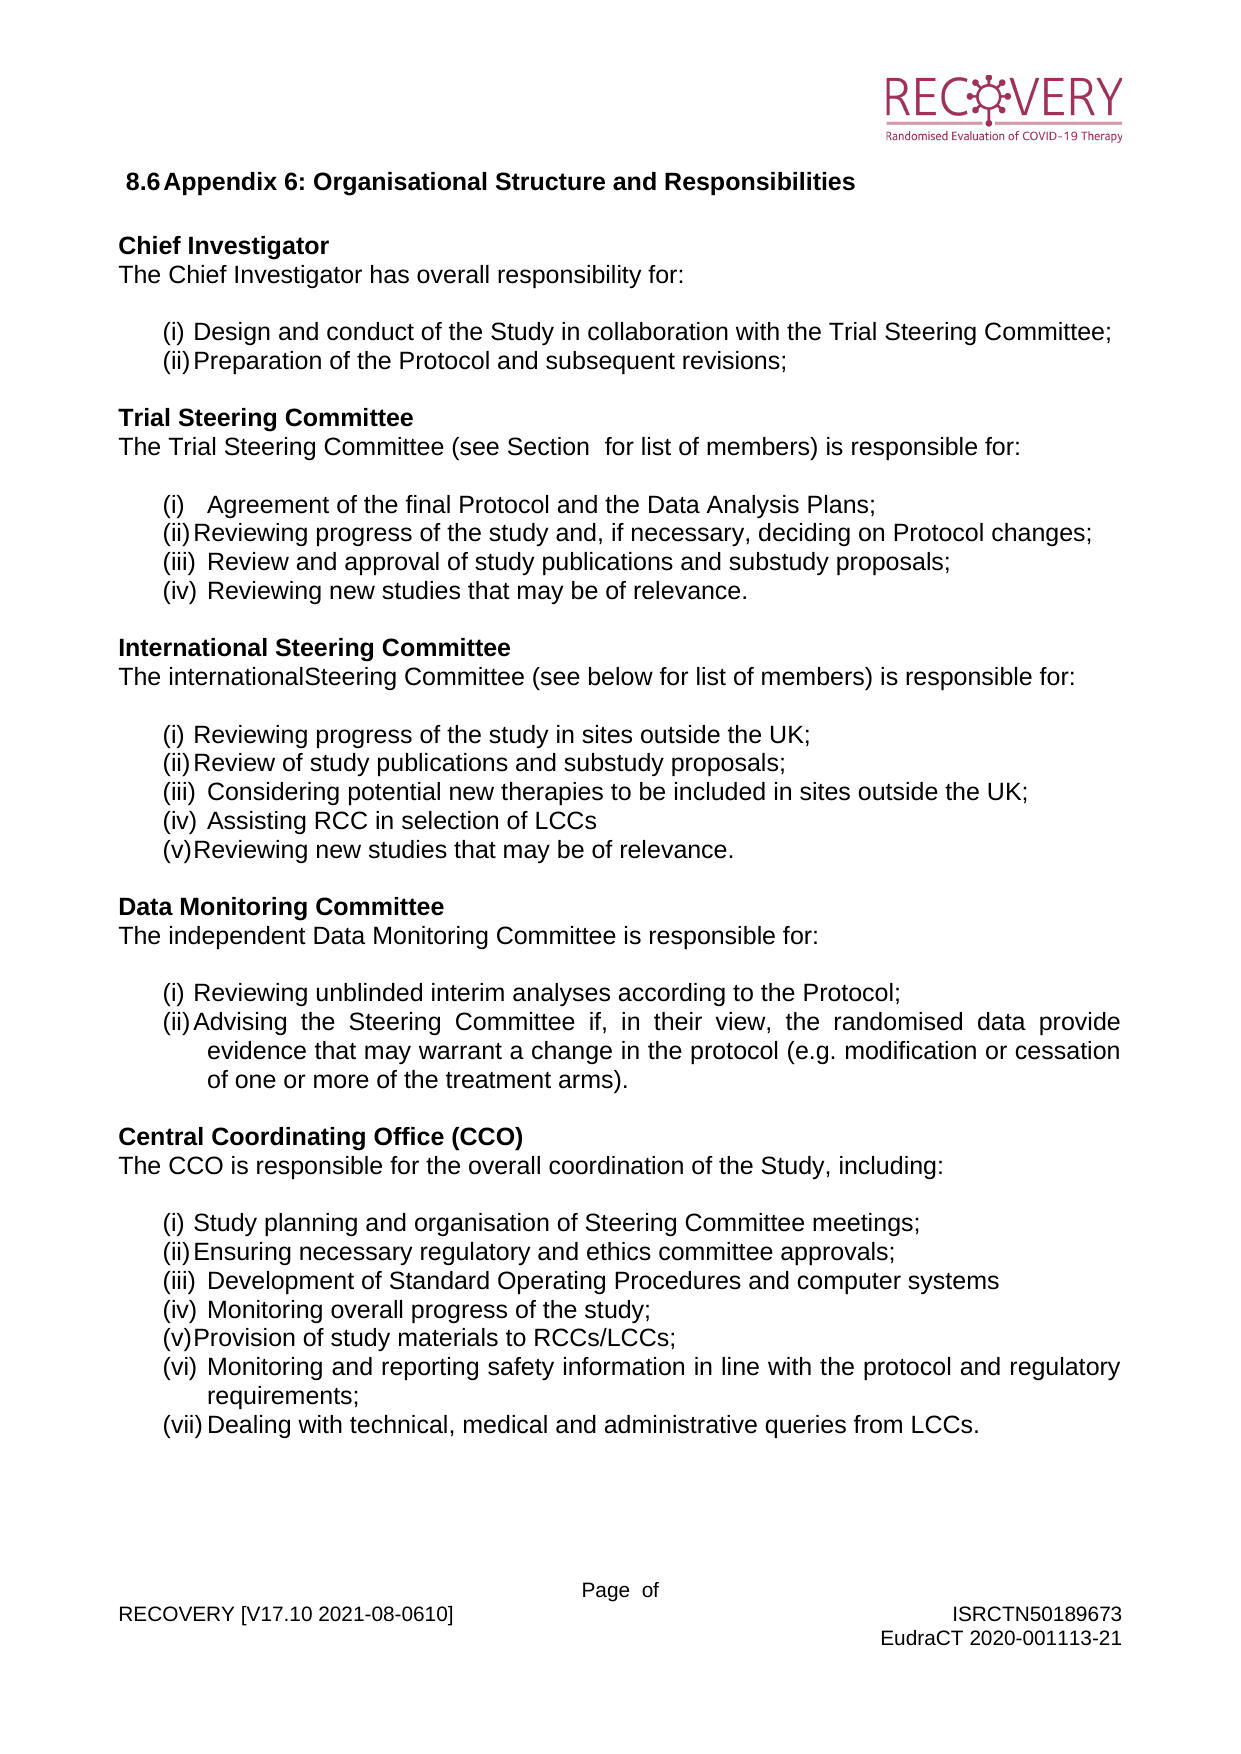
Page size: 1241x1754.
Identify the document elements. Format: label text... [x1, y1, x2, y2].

list Dealing with technical, medical and administrative queries from LCCs. [162, 1410, 1122, 1438]
list Study planning and organisation of Steering Committee meetings; [162, 1208, 1122, 1237]
list Review and approval of study publications and substudy proposals; [162, 547, 1122, 576]
text The CCO is responsible for the overall coordination of the Study, including: [118, 1151, 1122, 1180]
text The Trial Steering Committee (see Section 0 for list of members) is responsible for: [118, 432, 1122, 461]
text Data Monitoring Committee [118, 892, 1122, 921]
list Reviewing progress of the study in sites outside the UK; [162, 720, 1122, 748]
list Preparation of the Protocol and subsequent revisions; [162, 346, 1122, 375]
list Review of study publications and substudy proposals; [162, 748, 1122, 777]
list Provision of study materials to RCCs/LCCs; [162, 1323, 1122, 1352]
list Reviewing new studies that may be of relevance. [162, 835, 1122, 863]
text The Chief Investigator has overall responsibility for: [118, 260, 1122, 288]
list Assisting RCC in selection of LCCs [162, 806, 1122, 835]
list Reviewing unblinded interim analyses according to the Protocol; [162, 978, 1122, 1007]
list Reviewing progress of the study and, if necessary, deciding on Protocol changes; [162, 518, 1122, 547]
text Trial Steering Committee [118, 403, 1122, 432]
subtitle Appendix 6: Organisational Structure and Responsibilities [126, 167, 1122, 196]
list Advising the Steering Committee if, in their view, the randomised data provide evidence that may warrant a change in the protocol (e.g. modification or cessation of one or more of the treatment arms). [162, 1007, 1122, 1093]
picture [886, 75, 1123, 143]
text Central Coordinating Office (CCO) [118, 1122, 1122, 1151]
list Development of Standard Operating Procedures and computer systems [162, 1266, 1122, 1295]
list Considering potential new therapies to be included in sites outside the UK; [162, 777, 1122, 806]
list Design and conduct of the Study in collaboration with the Trial Steering Committee; [162, 317, 1122, 346]
list Agreement of the final Protocol and the Data Analysis Plans; [162, 490, 1122, 518]
text The internationalSteering Committee (see below for list of members) is responsible for: [118, 662, 1122, 691]
list Ensuring necessary regulatory and ethics committee approvals; [162, 1237, 1122, 1266]
text The independent Data Monitoring Committee is responsible for: [118, 921, 1122, 950]
text Chief Investigator [118, 231, 1122, 260]
list Reviewing new studies that may be of relevance. [162, 576, 1122, 605]
text International Steering Committee [118, 633, 1122, 662]
list Monitoring overall progress of the study; [162, 1295, 1122, 1323]
list Monitoring and reporting safety information in line with the protocol and regulatory requirements; [162, 1352, 1122, 1410]
